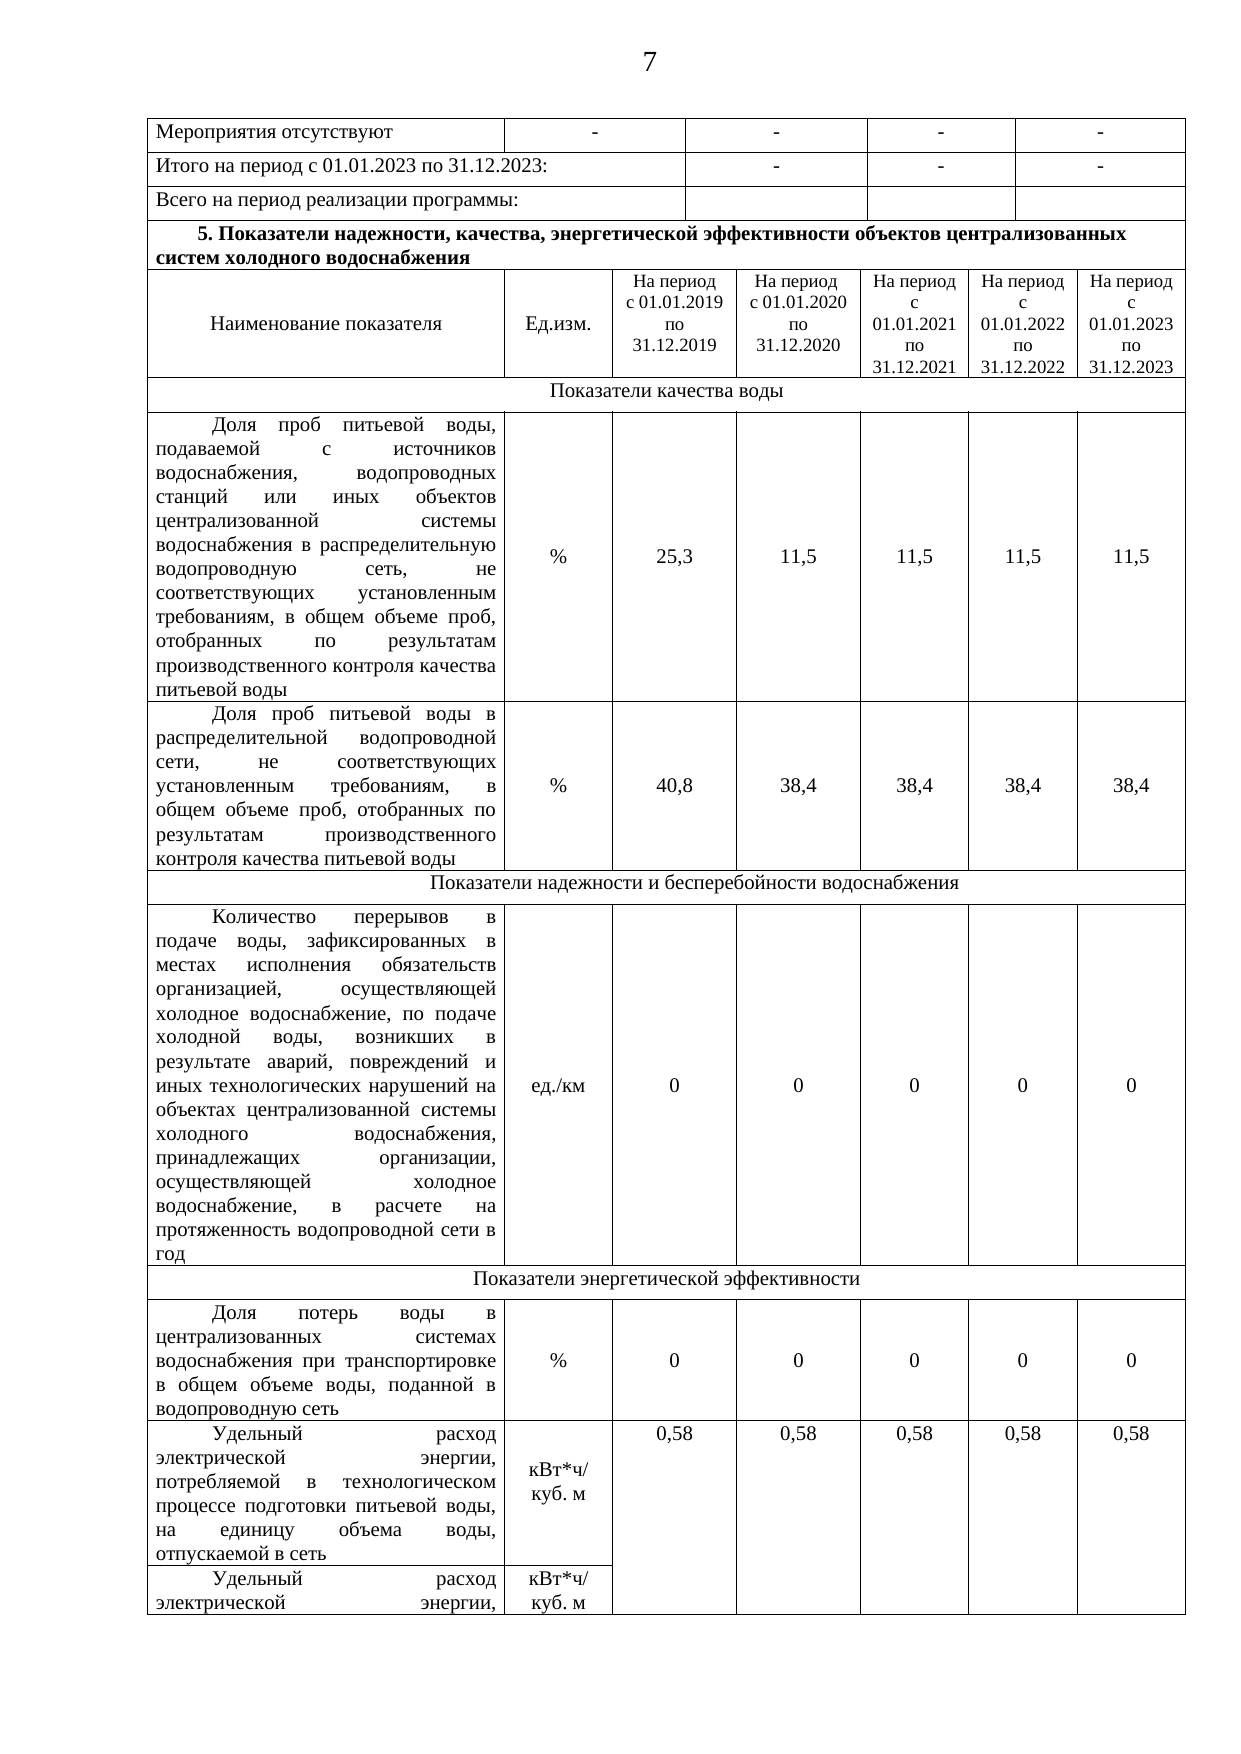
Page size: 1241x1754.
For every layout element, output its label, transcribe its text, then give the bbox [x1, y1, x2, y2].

table_cell 25,3 [613, 413, 736, 701]
table_cell 0,58 [737, 1421, 860, 1614]
table_cell Всего на период реализации программы: [148, 187, 685, 220]
table_cell 38,4 [737, 702, 860, 869]
table_cell 0,58 [1078, 1421, 1185, 1614]
table_cell - [1016, 153, 1185, 186]
table_cell 11,5 [737, 413, 860, 701]
table_cell 0 [969, 905, 1077, 1265]
table_cell 38,4 [1078, 702, 1185, 869]
table_cell 38,4 [969, 702, 1077, 869]
table_cell [686, 187, 867, 220]
table_cell 0 [613, 1300, 736, 1420]
table_cell Доля проб питьевой воды, подаваемой с источников водоснабжения, водопроводных станций или иных объектов централизованной системы водоснабжения в распределительную водопроводную сеть, не соответствующих установленным требованиям, в общем объеме проб, отобранных по результатам производственного контроля качества питьевой воды [148, 413, 504, 701]
table_cell 40,8 [613, 702, 736, 869]
table_cell На период с 01.01.2022 по 31.12.2022 [969, 270, 1077, 377]
table_cell Показатели надежности и бесперебойности водоснабжения [148, 871, 1185, 904]
table_cell 0 [861, 905, 968, 1265]
table_cell Доля потерь воды в централизованных системах водоснабжения при транспортировке в общем объеме воды, поданной в водопроводную сеть [148, 1300, 504, 1420]
table_cell ед./км [505, 905, 612, 1265]
table_cell - [505, 119, 685, 152]
table_cell 11,5 [969, 413, 1077, 701]
table_cell 0 [613, 905, 736, 1265]
table_cell Показатели энергетической эффективности [148, 1266, 1185, 1299]
table_cell - [686, 119, 867, 152]
table_cell На период с 01.01.2020 по 31.12.2020 [737, 270, 860, 377]
table_cell Показатели качества воды [148, 378, 1185, 411]
table_cell На период с 01.01.2019 по 31.12.2019 [613, 270, 736, 377]
table_cell % [505, 702, 612, 869]
table_cell [1016, 187, 1185, 220]
table_cell кВт*ч/ куб. м [505, 1566, 612, 1614]
table_cell 11,5 [1078, 413, 1185, 701]
table_cell 0 [1078, 905, 1185, 1265]
table_cell 0 [737, 1300, 860, 1420]
table_cell [868, 187, 1015, 220]
table_cell - [868, 153, 1015, 186]
table_cell - [686, 153, 867, 186]
table_cell 11,5 [861, 413, 968, 701]
table_cell % [505, 1300, 612, 1420]
table_cell 0 [861, 1300, 968, 1420]
table_cell 5. Показатели надежности, качества, энергетической эффективности объектов централизованных систем холодного водоснабжения [148, 221, 1185, 269]
table_cell 0 [737, 905, 860, 1265]
table_cell 0,58 [861, 1421, 968, 1614]
table_cell Доля проб питьевой воды в распределительной водопроводной сети, не соответствующих установленным требованиям, в общем объеме проб, отобранных по результатам производственного контроля качества питьевой воды [148, 702, 504, 869]
table_cell 0,58 [613, 1421, 736, 1614]
table_cell 0 [969, 1300, 1077, 1420]
table_cell % [505, 413, 612, 701]
table_cell - [1016, 119, 1185, 152]
table_cell - [868, 119, 1015, 152]
table_cell Ед.изм. [505, 270, 612, 377]
table_cell Удельный расход электрической энергии, потребляемой в технологическом процессе подготовки питьевой воды, на единицу объема воды, отпускаемой в сеть [148, 1421, 504, 1565]
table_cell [148, 1566, 504, 1614]
table_cell кВт*ч/ куб. м [505, 1421, 612, 1565]
table_cell Мероприятия отсутствуют [148, 119, 504, 152]
table_cell На период с 01.01.2023 по 31.12.2023 [1078, 270, 1185, 377]
table_cell Итого на период с 01.01.2023 по 31.12.2023: [148, 153, 685, 186]
table_cell Количество перерывов в подаче воды, зафиксированных в местах исполнения обязательств организацией, осуществляющей холодное водоснабжение, по подаче холодной воды, возникших в результате аварий, повреждений и иных технологических нарушений на объектах централизованной системы холодного водоснабжения, принадлежащих организации, осуществляющей холодное водоснабжение, в расчете на протяженность водопроводной сети в год [148, 905, 504, 1265]
table_cell 38,4 [861, 702, 968, 869]
table_cell Наименование показателя [148, 270, 504, 377]
table_cell На период с 01.01.2021 по 31.12.2021 [861, 270, 968, 377]
table_cell 0,58 [969, 1421, 1077, 1614]
table_cell 0 [1078, 1300, 1185, 1420]
